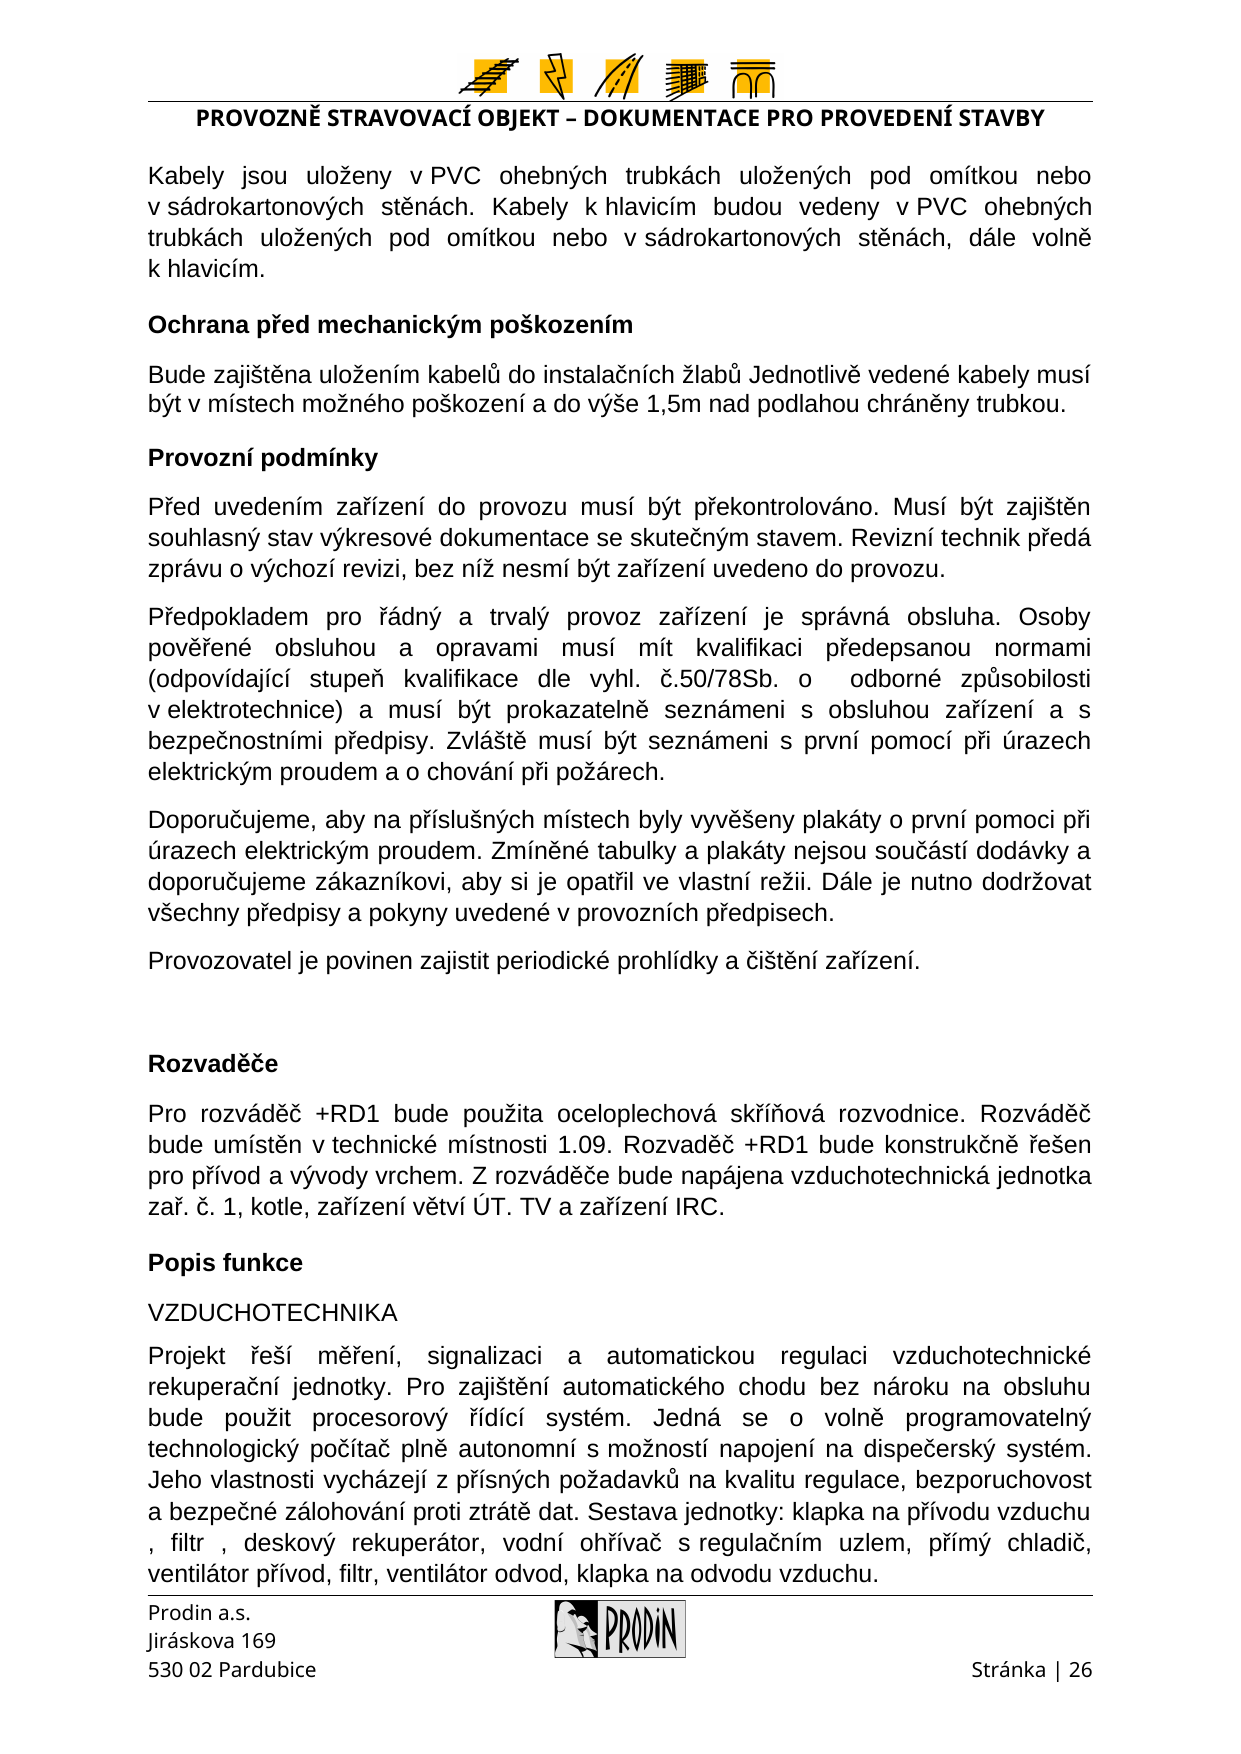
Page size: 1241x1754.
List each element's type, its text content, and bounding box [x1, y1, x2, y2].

text Provozovatel je povinen zajistit periodické prohlídky a čištění zařízení. [148, 946, 1093, 974]
picture [554, 1600, 686, 1658]
subtitle Popis funkce [148, 1248, 1093, 1277]
text VZDUCHOTECHNIKA [148, 1298, 1093, 1326]
subtitle Provozní podmínky [148, 442, 1093, 471]
text Bude zajištěna uložením kabelů do instalačních žlabů Jednotlivě vedené kabely musí být v místech možného poškození a do výše 1,5m nad podlahou chráněny trubkou. [148, 360, 1093, 417]
picture [456, 53, 784, 101]
text Před uvedením zařízení do provozu musí být překontrolováno. Musí být zajištěn souhlasný stav výkresové dokumentace se skutečným stavem. Revizní technik předá zprávu o výchozí revizi, bez níž nesmí být zařízení uvedeno do provozu. [148, 492, 1093, 583]
text Pro rozváděč +RD1 bude použita oceloplechová skříňová rozvodnice. Rozváděč bude umístěn v technické místnosti 1.09. Rozvaděč +RD1 bude konstrukčně řešen pro přívod a vývody vrchem. Z rozváděče bude napájena vzduchotechnická jednotka zař. č. 1, kotle, zařízení větví ÚT. TV a zařízení IRC. [148, 1099, 1093, 1221]
text Doporučujeme, aby na příslušných místech byly vyvěšeny plakáty o první pomoci při úrazech elektrickým proudem. Zmíněné tabulky a plakáty nejsou součástí dodávky a doporučujeme zákazníkovi, aby si je opatřil ve vlastní režii. Dále je nutno dodržovat všechny předpisy a pokyny uvedené v provozních předpisech. [148, 805, 1093, 927]
subtitle Rozvaděče [148, 1049, 1093, 1078]
subtitle Ochrana před mechanickým poškozením [148, 310, 1093, 339]
text Předpokladem pro řádný a trvalý provoz zařízení je správná obsluha. Osoby pověřené obsluhou a opravami musí mít kvalifikaci předepsanou normami (odpovídající stupeň kvalifikace dle vyhl. č.50/78Sb. o odborné způsobilosti v elektrotechnice) a musí být prokazatelně seznámeni s obsluhou zařízení a s bezpečnostními předpisy. Zvláště musí být seznámeni s první pomocí při úrazech elektrickým proudem a o chování při požárech. [148, 602, 1093, 786]
text Projekt řeší měření, signalizaci a automatickou regulaci vzduchotechnické rekuperační jednotky. Pro zajištění automatického chodu bez nároku na obsluhu bude použit procesorový řídící systém. Jedná se o volně programovatelný technologický počítač plně autonomní s možností napojení na dispečerský systém. Jeho vlastnosti vycházejí z přísných požadavků na kvalitu regulace, bezporuchovost a bezpečné zálohování proti ztrátě dat. Sestava jednotky: klapka na přívodu vzduchu , filtr , deskový rekuperátor, vodní ohřívač s regulačním uzlem, přímý chladič, ventilátor přívod, filtr, ventilátor odvod, klapka na odvodu vzduchu. [148, 1341, 1093, 1587]
text Kabely jsou uloženy v PVC ohebných trubkách uložených pod omítkou nebo v sádrokartonových stěnách. Kabely k hlavicím budou vedeny v PVC ohebných trubkách uložených pod omítkou nebo v sádrokartonových stěnách, dále volně k hlavicím. [148, 161, 1093, 283]
